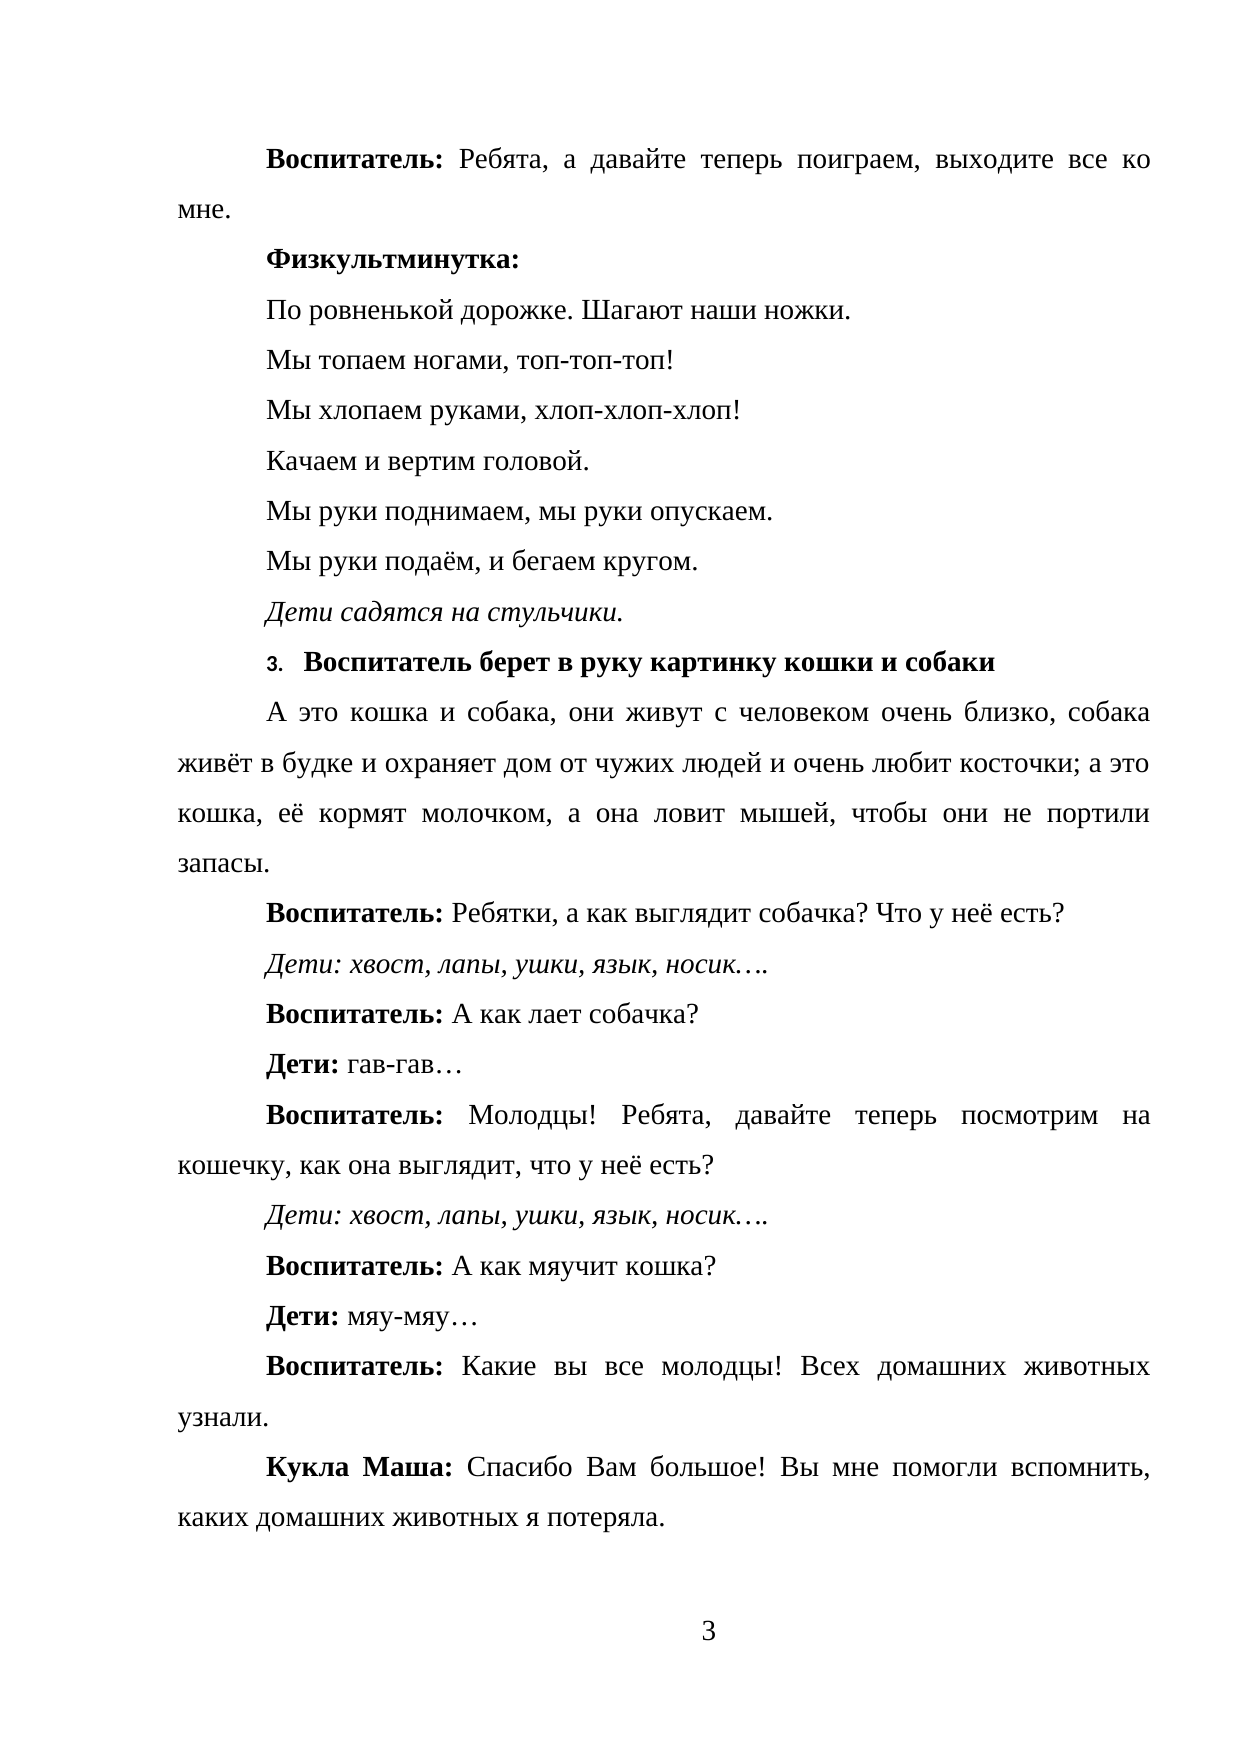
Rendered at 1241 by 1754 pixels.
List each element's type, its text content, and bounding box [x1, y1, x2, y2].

text Воспитатель: Ребята, а давайте теперь поиграем, выходите все ко мне. [177, 141, 1152, 225]
text Кукла Маша: Спасибо Вам большое! Вы мне помогли вспомнить, каких домашних животных я потеряла. [177, 1449, 1152, 1533]
text Воспитатель: Ребятки, а как выглядит собачка? Что у неё есть? [177, 896, 1152, 929]
text Мы руки поднимаем, мы руки опускаем. [177, 493, 1152, 527]
text Воспитатель: А как лает собачка? [177, 996, 1152, 1030]
text А это кошка и собака, они живут с человеком очень близко, собака живёт в будке и охраняет дом от чужих людей и очень любит косточки; а это кошка, её кормят молочком, а она ловит мышей, чтобы они не портили запасы. [177, 694, 1152, 879]
list Воспитатель берет в руку картинку кошки и собаки [266, 644, 1152, 678]
text Мы руки подаём, и бегаем кругом. [177, 543, 1152, 577]
text Дети: хвост, лапы, ушки, язык, носик…. [177, 946, 1152, 979]
text Воспитатель: А как мяучит кошка? [177, 1248, 1152, 1281]
text Дети: гав-гав… [177, 1047, 1152, 1080]
text Воспитатель: Какие вы все молодцы! Всех домашних животных узнали. [177, 1348, 1152, 1432]
text Дети садятся на стульчики. [177, 594, 1152, 627]
text Мы хлопаем руками, хлоп-хлоп-хлоп! [177, 392, 1152, 426]
text Воспитатель: Молодцы! Ребята, давайте теперь посмотрим на кошечку, как она выглядит, что у неё есть? [177, 1097, 1152, 1181]
text Мы топаем ногами, топ-топ-топ! [177, 342, 1152, 376]
text Физкультминутка: [177, 242, 1152, 275]
text Качаем и вертим головой. [177, 443, 1152, 476]
text Дети: хвост, лапы, ушки, язык, носик…. [177, 1197, 1152, 1231]
text По ровненькой дорожке. Шагают наши ножки. [177, 292, 1152, 325]
text Дети: мяу-мяу… [177, 1298, 1152, 1332]
